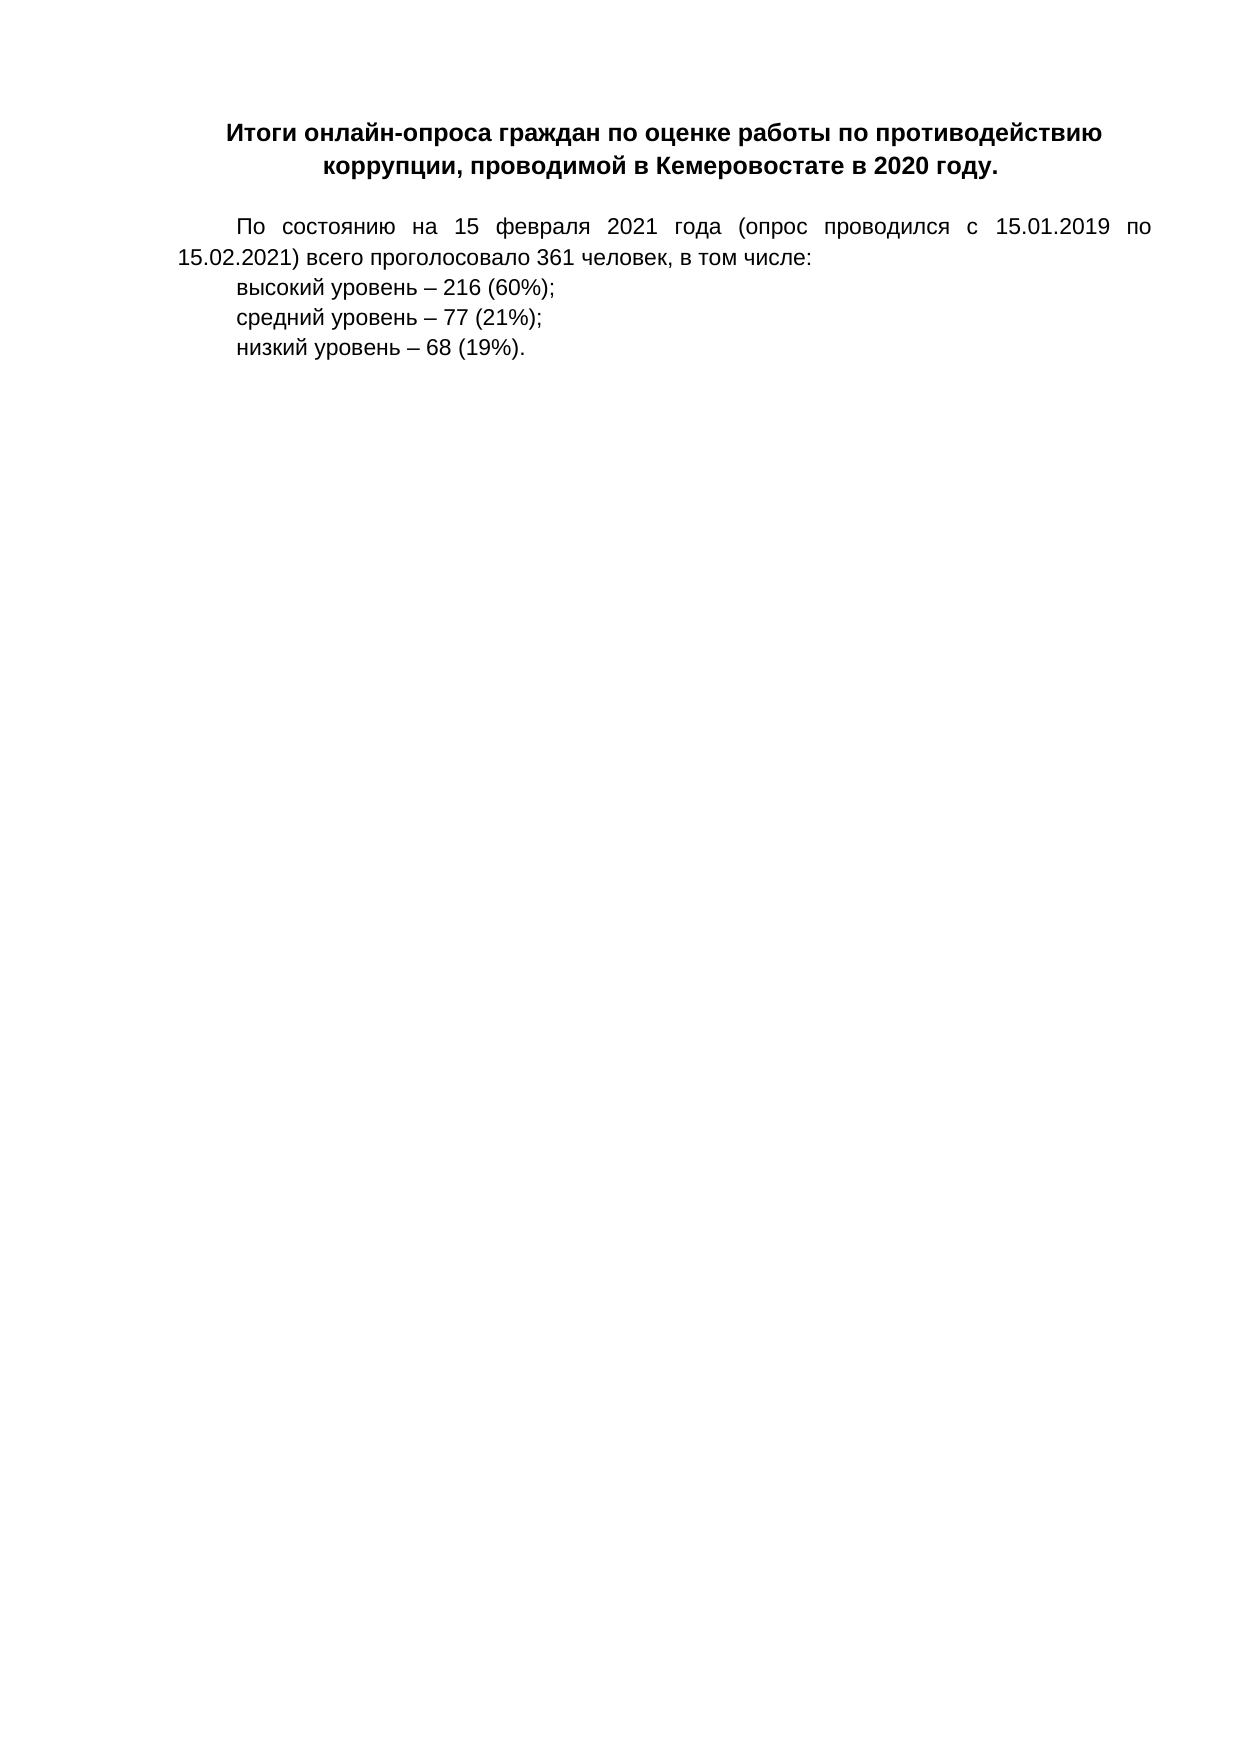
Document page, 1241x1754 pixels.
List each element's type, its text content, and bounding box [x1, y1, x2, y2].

text высокий уровень – 216 (60%); [177, 274, 1152, 300]
text Итоги онлайн-опроса граждан по оценке работы по противодействию коррупции, проводимой в Кемеровостате в 2020 году. [177, 118, 1152, 180]
text средний уровень – 77 (21%); [177, 304, 1152, 330]
text низкий уровень – 68 (19%). [177, 334, 1152, 361]
text По состоянию на 15 февраля 2021 года (опрос проводился с 15.01.2019 по 15.02.2021) всего проголосовало 361 человек, в том числе: [177, 213, 1152, 270]
